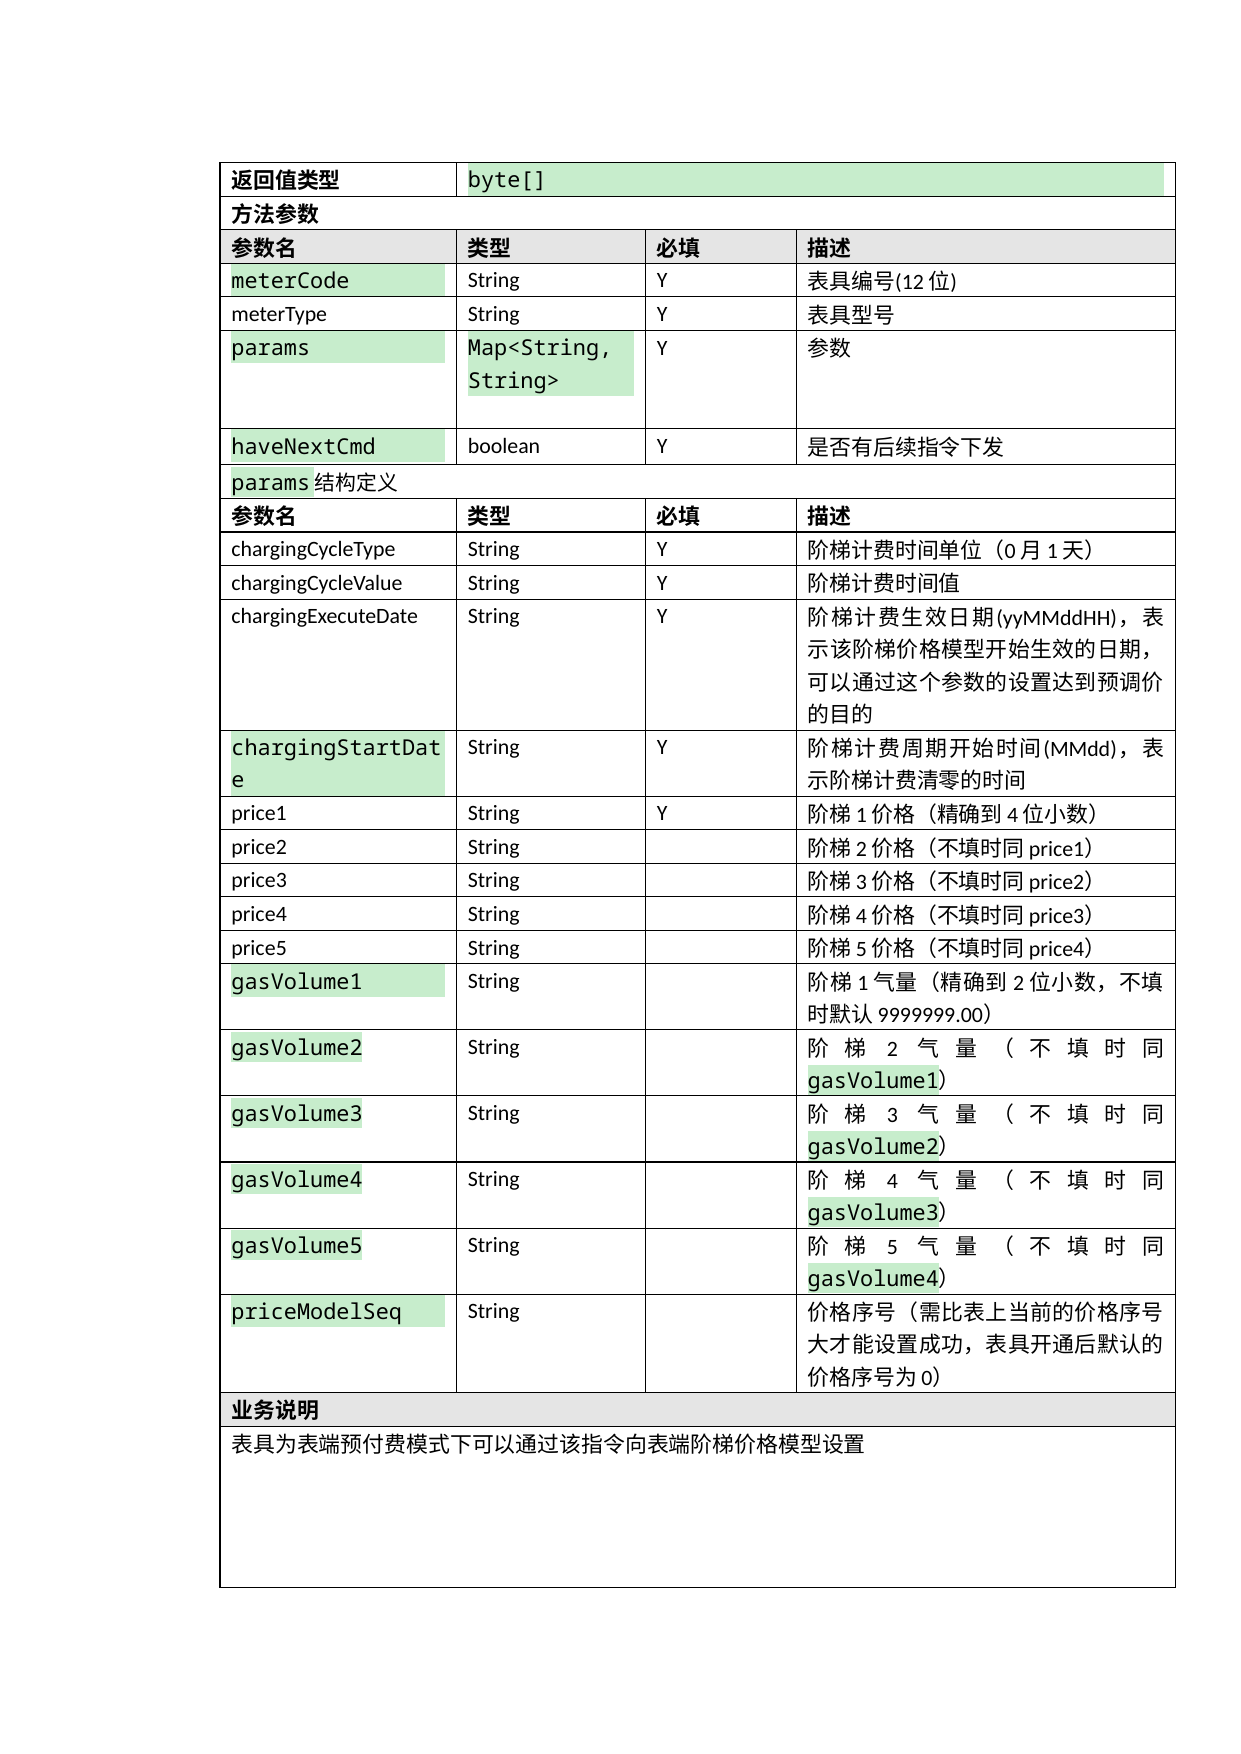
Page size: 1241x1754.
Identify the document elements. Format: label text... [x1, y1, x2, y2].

table_cell 业务说明 [221, 1393, 1175, 1426]
table_cell 表具型号 [797, 297, 1175, 330]
table_cell [646, 931, 796, 963]
table_cell 阶梯计费时间值 [797, 566, 1175, 598]
table_cell chargingExecuteDate [221, 600, 456, 729]
table_cell Y [646, 429, 796, 464]
table_cell 参数 [797, 331, 1175, 428]
table_cell [646, 1229, 796, 1293]
table_cell Y [646, 331, 796, 428]
table_cell [646, 1295, 796, 1392]
table_cell 描述 [797, 230, 1175, 263]
table_cell String [457, 964, 645, 1029]
table_cell [646, 1163, 796, 1227]
table_cell String [457, 1163, 645, 1227]
table_cell Map<String, String> [457, 331, 645, 428]
table_cell priceModelSeq [221, 1295, 456, 1392]
table_cell price1 [221, 797, 456, 829]
table_cell chargingCycleValue [221, 566, 456, 598]
table_cell String [457, 1229, 645, 1293]
table_cell price3 [221, 864, 456, 896]
table_cell 参数名 [221, 230, 456, 263]
table_cell 参数名 [221, 499, 456, 531]
table_cell 价格序号（需比表上当前的价格序号大才能设置成功，表具开通后默认的价格序号为0） [797, 1295, 1175, 1392]
table_cell 必填 [646, 499, 796, 531]
table_cell boolean [457, 429, 645, 464]
table_cell 阶梯计费时间单位（0月 1天） [797, 533, 1175, 565]
table_cell Y [646, 533, 796, 565]
table_cell 表具为表端预付费模式下可以通过该指令向表端阶梯价格模型设置 [221, 1427, 1175, 1587]
table_cell 阶梯4价格（不填时同price3） [797, 897, 1175, 930]
table_cell 表具编号(12位) [797, 264, 1175, 296]
table_cell price5 [221, 931, 456, 963]
table_cell 阶梯1价格（精确到4位小数） [797, 797, 1175, 829]
table_cell [646, 1096, 796, 1161]
table_cell 返回值类型 [221, 163, 456, 196]
table_cell Y [646, 731, 796, 796]
table_cell String [457, 797, 645, 829]
table_cell gasVolume2 [221, 1030, 456, 1095]
table_cell String [457, 931, 645, 963]
table_cell String [457, 1030, 645, 1095]
table_cell String [457, 897, 645, 930]
table_cell params [221, 331, 456, 428]
table_cell 描述 [797, 499, 1175, 531]
table_cell [646, 897, 796, 930]
table_cell 阶梯1气量（精确到2位小数，不填时默认9999999.00） [797, 964, 1175, 1029]
table_cell 阶梯4气量（不填时同gasVolume3） [797, 1163, 1175, 1227]
table_cell Y [646, 797, 796, 829]
table_cell 阶梯3气量（不填时同gasVolume2） [797, 1096, 1175, 1161]
table_cell 必填 [646, 230, 796, 263]
table_cell params结构定义 [221, 465, 1175, 498]
table_cell chargingCycleType [221, 533, 456, 565]
table_cell price2 [221, 830, 456, 863]
table_cell gasVolume4 [221, 1163, 456, 1227]
table_cell [646, 830, 796, 863]
table_cell String [457, 264, 645, 296]
table_cell String [457, 1295, 645, 1392]
table_cell 阶梯3价格（不填时同price2） [797, 864, 1175, 896]
table_cell String [457, 731, 645, 796]
table_cell String [457, 830, 645, 863]
table_cell Y [646, 297, 796, 330]
table_cell 阶梯2气量（不填时同gasVolume1） [797, 1030, 1175, 1095]
table_cell [646, 964, 796, 1029]
table_cell gasVolume1 [221, 964, 456, 1029]
table_cell String [457, 533, 645, 565]
table_cell 类型 [457, 230, 645, 263]
table_cell String [457, 1096, 645, 1161]
table_cell [646, 864, 796, 896]
table_cell 阶梯计费周期开始时间(MMdd)，表示阶梯计费清零的时间 [797, 731, 1175, 796]
table_cell gasVolume3 [221, 1096, 456, 1161]
table_cell 阶梯5气量（不填时同gasVolume4） [797, 1229, 1175, 1293]
table_cell String [457, 600, 645, 729]
table_cell gasVolume5 [221, 1229, 456, 1293]
table_cell 阶梯2价格（不填时同price1） [797, 830, 1175, 863]
table_cell String [457, 864, 645, 896]
table_cell Y [646, 566, 796, 598]
table_cell price4 [221, 897, 456, 930]
table_cell Y [646, 264, 796, 296]
table_cell haveNextCmd [221, 429, 456, 464]
table_cell 是否有后续指令下发 [797, 429, 1175, 464]
table_cell Y [646, 600, 796, 729]
table_cell 方法参数 [221, 197, 1175, 229]
table_cell String [457, 297, 645, 330]
table_cell 阶梯计费生效日期(yyMMddHH)，表示该阶梯价格模型开始生效的日期，可以通过这个参数的设置达到预调价的目的 [797, 600, 1175, 729]
table_cell String [457, 566, 645, 598]
table_cell 类型 [457, 499, 645, 531]
table_cell [646, 1030, 796, 1095]
table_cell meterType [221, 297, 456, 330]
table_cell 阶梯5价格（不填时同price4） [797, 931, 1175, 963]
